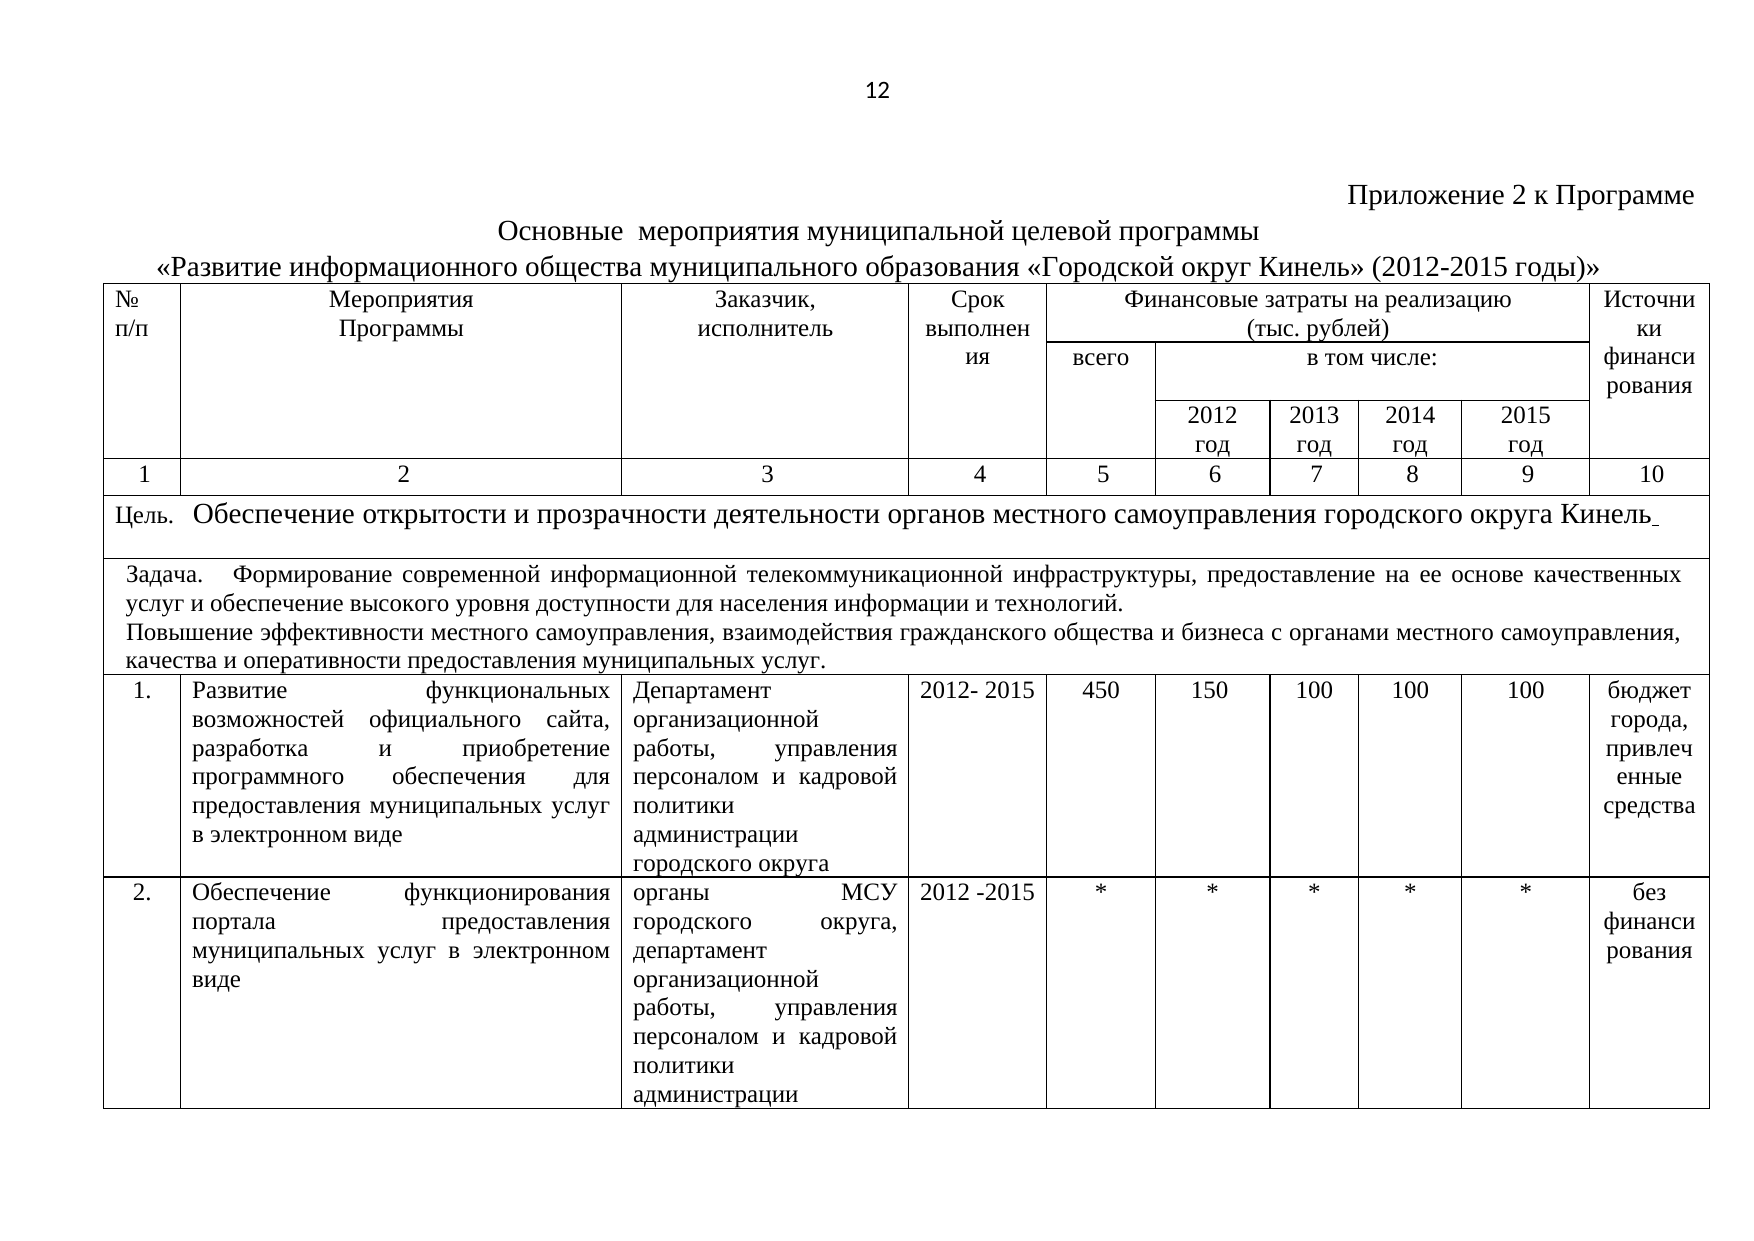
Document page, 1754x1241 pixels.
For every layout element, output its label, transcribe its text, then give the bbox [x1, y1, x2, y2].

table_cell 150 [1156, 675, 1269, 876]
table_cell 2012 -2015 [909, 878, 1046, 1107]
table_cell 2013 год [1271, 401, 1358, 458]
table_cell Развитие функциональных возможностей официального сайта, разработка и приобретение программного обеспечения для предоставления муниципальных услуг в электронном виде [181, 675, 621, 876]
table_cell 8 [1359, 459, 1461, 495]
table_cell * [1156, 878, 1269, 1107]
table_header Заказчик, исполнитель [622, 284, 908, 458]
table_cell Задача. Формирование современной информационной телекоммуникационной инфраструктуры, предоставление на ее основе качественных услуг и обеспечение высокого уровня доступности для населения информации и технологий. Повышение эффективности местного самоуправления, взаимодействия гражданского общества и бизнеса с органами местного самоуправления, качества и оперативности предоставления муниципальных услуг. [104, 559, 1709, 674]
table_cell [622, 878, 908, 1107]
table_cell 2012 год [1156, 401, 1269, 458]
table_header Срок выполнения [909, 284, 1046, 458]
table_cell бюджет города, привлеченные средства [1590, 675, 1709, 876]
table_header Финансовые затраты на реализацию (тыс. рублей) [1047, 284, 1589, 341]
text Основные мероприятия муниципальной целевой программы [59, 213, 1698, 247]
table_cell 100 [1359, 675, 1461, 876]
text «Развитие информационного общества муниципального образования «Городской округ Кинель» (2012-2015 годы)» [59, 249, 1698, 283]
table_cell без финансирования [1590, 878, 1709, 1107]
table_cell 2015 год [1462, 401, 1589, 458]
table_cell 5 [1047, 459, 1155, 495]
table_cell 6 [1156, 459, 1269, 495]
table_cell Цель. Обеспечение открытости и прозрачности деятельности органов местного самоуправления городского округа Кинель [104, 496, 1709, 558]
table_cell 1. [104, 675, 180, 876]
table_cell 10 [1590, 459, 1709, 495]
table_cell 9 [1462, 459, 1589, 495]
table_cell всего [1047, 343, 1155, 458]
table_cell 2 [181, 459, 621, 495]
table_cell Департамент организационной работы, управления персоналом и кадровой политики администрации городского округа [622, 675, 908, 876]
table_cell * [1047, 878, 1155, 1107]
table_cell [181, 878, 621, 1107]
table_cell 100 [1271, 675, 1358, 876]
table_header Мероприятия Программы [181, 284, 621, 458]
table_cell 450 [1047, 675, 1155, 876]
table_cell 100 [1462, 675, 1589, 876]
table_header № п/п [104, 284, 180, 458]
text Приложение 2 к Программе [59, 177, 1695, 211]
table_cell * [1271, 878, 1358, 1107]
table_cell 2014 год [1359, 401, 1461, 458]
table_cell 1 [104, 459, 180, 495]
table_cell 2. [104, 878, 180, 1107]
table_header Источники финансирования [1590, 284, 1709, 458]
table_cell 4 [909, 459, 1046, 495]
table_cell * [1462, 878, 1589, 1107]
table_cell 3 [622, 459, 908, 495]
table_cell 7 [1271, 459, 1358, 495]
table_cell в том числе: [1156, 343, 1589, 399]
table_cell * [1359, 878, 1461, 1107]
table_cell 2012- 2015 [909, 675, 1046, 876]
